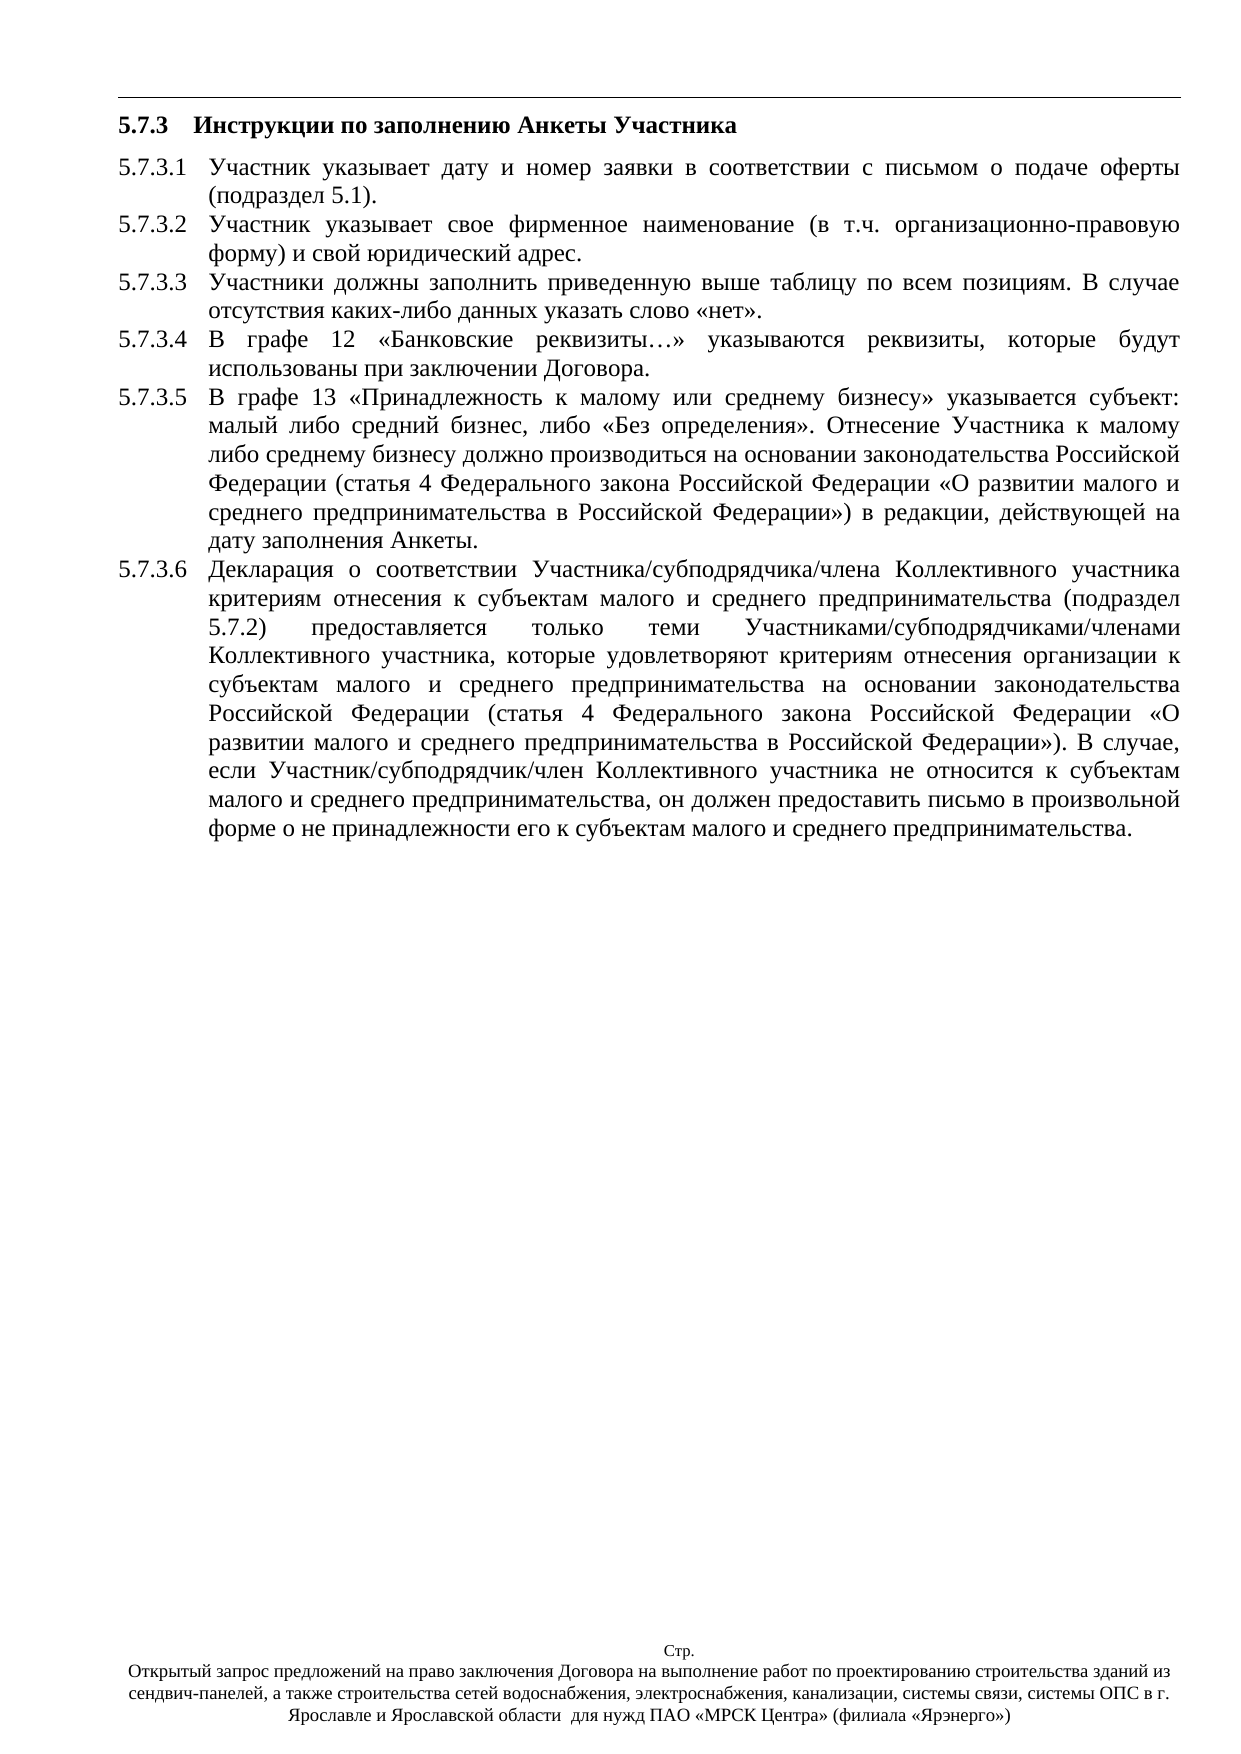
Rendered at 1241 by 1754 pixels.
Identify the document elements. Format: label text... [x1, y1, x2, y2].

list Участники должны заполнить приведенную выше таблицу по всем позициям. В случае отсутствия каких-либо данных указать слово «нет». [118, 267, 1181, 324]
list Участник указывает дату и номер заявки в соответствии с письмом о подаче оферты (подраздел 5.1). [118, 152, 1181, 209]
list Декларация о соответствии Участника/субподрядчика/члена Коллективного участника критериям отнесения к субъектам малого и среднего предпринимательства (подраздел 5.7.2) предоставляется только теми Участниками/субподрядчиками/членами Коллективного участника, которые удовлетворяют критериям отнесения организации к субъектам малого и среднего предпринимательства на основании законодательства Российской Федерации (статья 4 Федерального закона Российской Федерации «О развитии малого и среднего предпринимательства в Российской Федерации»). В случае, если Участник/субподрядчик/член Коллективного участника не относится к субъектам малого и среднего предпринимательства, он должен предоставить письмо в произвольной форме о не принадлежности его к субъектам малого и среднего предпринимательства. [118, 554, 1181, 842]
list В графе 12 «Банковские реквизиты…» указываются реквизиты, которые будут использованы при заключении Договора. [118, 324, 1181, 382]
subtitle Инструкции по заполнению Анкеты Участника [118, 111, 1181, 139]
list В графе 13 «Принадлежность к малому или среднему бизнесу» указывается субъект: малый либо средний бизнес, либо «Без определения». Отнесение Участника к малому либо среднему бизнесу должно производиться на основании законодательства Российской Федерации (статья 4 Федерального закона Российской Федерации «О развитии малого и среднего предпринимательства в Российской Федерации») в редакции, действующей на дату заполнения Анкеты. [118, 382, 1181, 554]
list Участник указывает свое фирменное наименование (в т.ч. организационно-правовую форму) и свой юридический адрес. [118, 209, 1181, 267]
